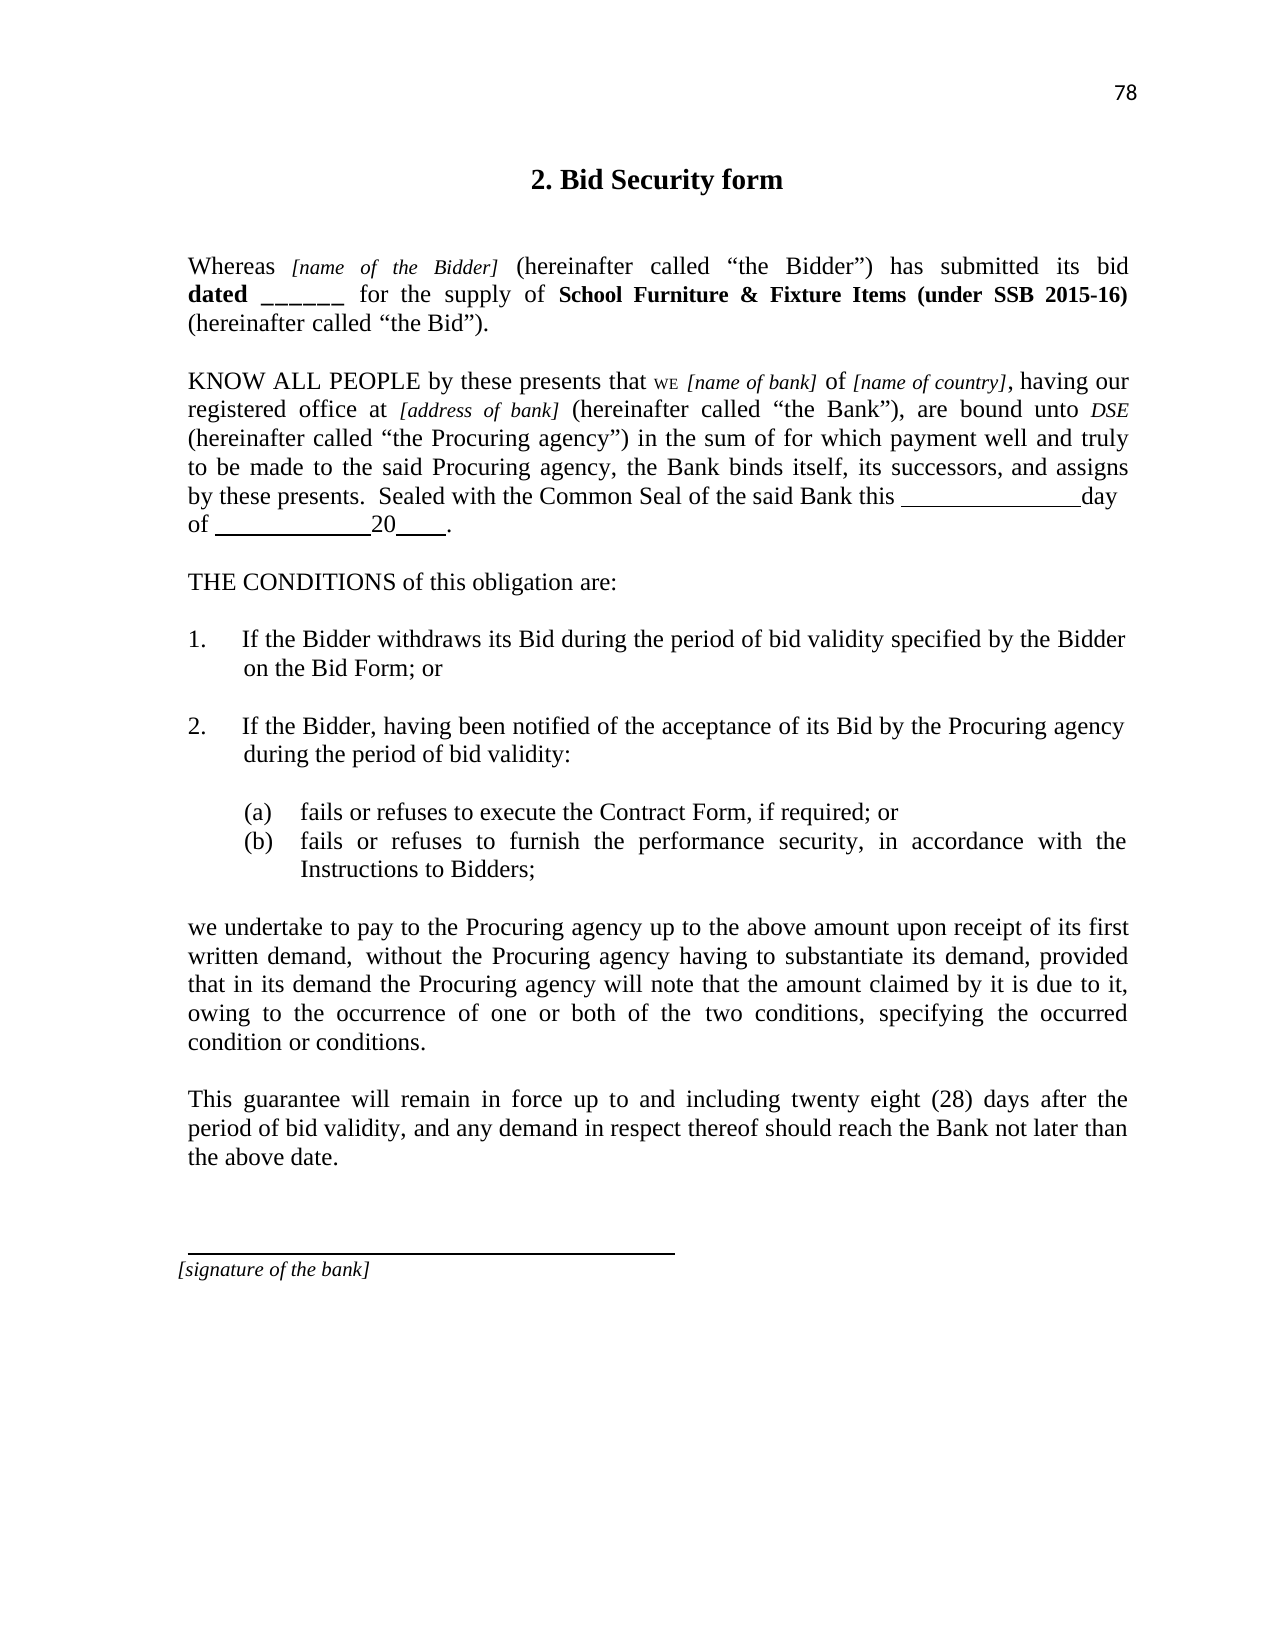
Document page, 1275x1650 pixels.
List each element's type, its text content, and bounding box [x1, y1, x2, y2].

text This guarantee will remain in force up to and including twenty eight (28) days after the period of bid validity, and any demand in respect thereof should reach the Bank not later than the above date. [188, 1084, 1128, 1171]
text Instructions to Bidders; [300, 854, 1137, 883]
text we undertake to pay to the Procuring agency up to the above amount upon receipt of its first written demand, without the Procuring agency having to substantiate its demand, provided that in its demand the Procuring agency will note that the amount claimed by it is due to it, owing to the occurrence of one or both of the two conditions, specifying the occurred condition or conditions. [188, 912, 1129, 1056]
text 1. If the Bidder withdraws its Bid during the period of bid validity specified by the Bidder on the Bid Form; or [188, 624, 1129, 682]
text 2. Bid Security form [177, 172, 1137, 193]
text (b) fails or refuses to furnish the performance security, in accordance with the [244, 826, 1137, 854]
text THE CONDITIONS of this obligation are: [188, 567, 619, 596]
text [signature of the bank] [177, 1257, 754, 1281]
text (a) fails or refuses to execute the Contract Form, if required; or [244, 797, 1137, 826]
text Whereas [name of the Bidder] (hereinafter called “the Bidder”) has submitted its bid dated ______ for the supply of School Furniture & Fixture Items (under SSB 2015-16) (hereinafter called “the Bid”). [188, 251, 1129, 337]
text KNOW ALL PEOPLE by these presents that WE [name of bank] of [name of country], having our registered office at [address of bank] (hereinafter called “the Bank”), are bound unto DSE (hereinafter called “the Procuring agency”) in the sum of for which payment well and truly to be made to the said Procuring agency, the Bank binds itself, its successors, and assigns by these presents. Sealed with the Common Seal of the said Bank this day of 20 . [188, 366, 1129, 538]
text 2. If the Bidder, having been notified of the acceptance of its Bid by the Procuring agency during the period of bid validity: [188, 711, 1128, 768]
